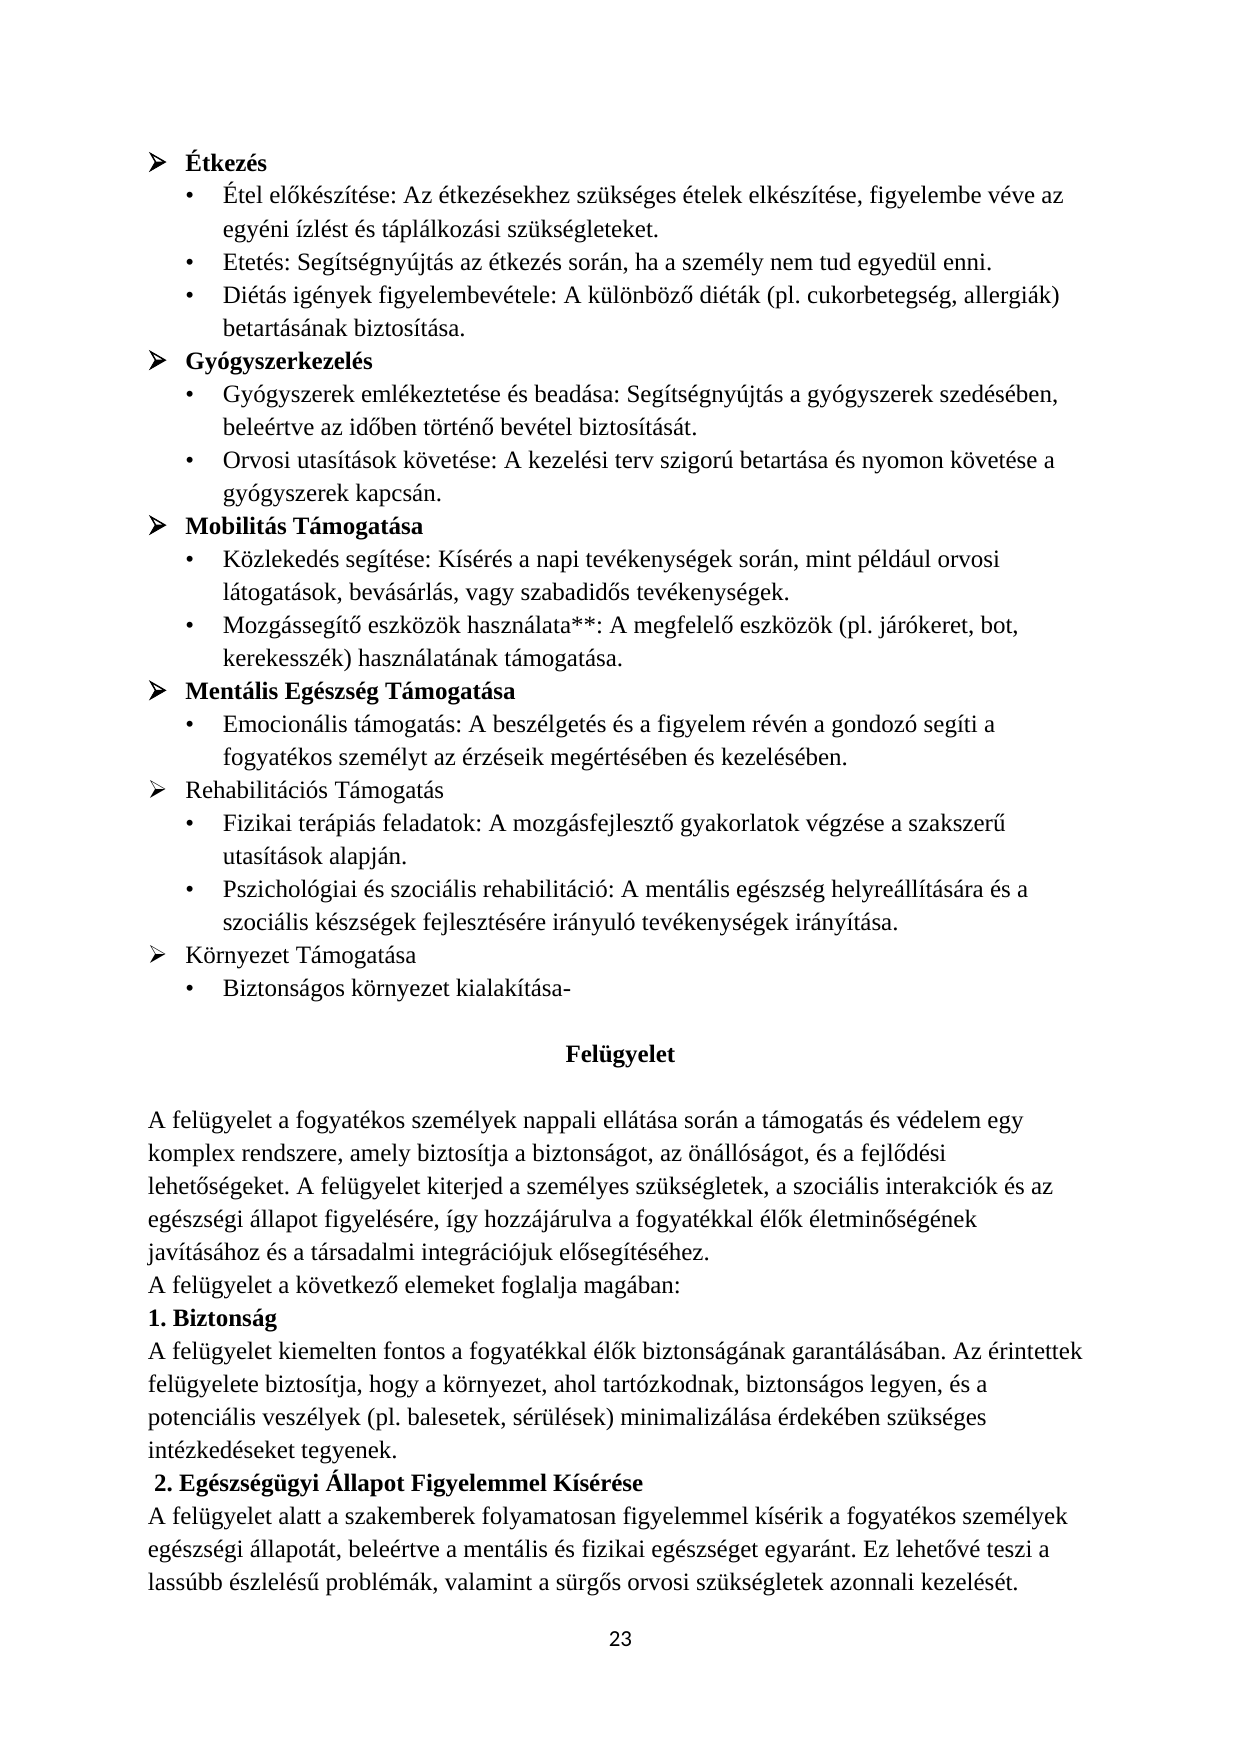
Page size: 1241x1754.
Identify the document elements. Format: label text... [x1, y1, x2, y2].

list Rehabilitációs Támogatás [148, 775, 1093, 804]
list Környezet Támogatása [148, 940, 1093, 969]
list Étel előkészítése: Az étkezésekhez szükséges ételek elkészítése, figyelembe véve az egyéni ízlést és táplálkozási szükségleteket. [185, 181, 1093, 242]
text A felügyelet kiemelten fontos a fogyatékkal élők biztonságának garantálásában. Az érintettek felügyelete biztosítja, hogy a környezet, ahol tartózkodnak, biztonságos legyen, és a potenciális veszélyek (pl. balesetek, sérülések) minimalizálása érdekében szükséges intézkedéseket tegyenek. [148, 1336, 1093, 1464]
list Közlekedés segítése: Kísérés a napi tevékenységek során, mint például orvosi látogatások, bevásárlás, vagy szabadidős tevékenységek. [185, 544, 1093, 606]
list Fizikai terápiás feladatok: A mozgásfejlesztő gyakorlatok végzése a szakszerű utasítások alapján. [185, 808, 1093, 870]
text A felügyelet a fogyatékos személyek nappali ellátása során a támogatás és védelem egy komplex rendszere, amely biztosítja a biztonságot, az önállóságot, és a fejlődési lehetőségeket. A felügyelet kiterjed a személyes szükségletek, a szociális interakciók és az egészségi állapot figyelésére, így hozzájárulva a fogyatékkal élők életminőségének javításához és a társadalmi integrációjuk elősegítéséhez. [148, 1105, 1093, 1266]
list Gyógyszerkezelés [148, 346, 1093, 374]
text A felügyelet a következő elemeket foglalja magában: [148, 1270, 1093, 1299]
list Gyógyszerek emlékeztetése és beadása: Segítségnyújtás a gyógyszerek szedésében, beleértve az időben történő bevétel biztosítását. [185, 379, 1093, 441]
text 2. Egészségügyi Állapot Figyelemmel Kísérése [148, 1468, 1093, 1497]
text 1. Biztonság [148, 1303, 1093, 1332]
list Mobilitás Támogatása [148, 511, 1093, 539]
list Diétás igények figyelembevétele: A különböző diéták (pl. cukorbetegség, allergiák) betartásának biztosítása. [185, 280, 1093, 341]
list Emocionális támogatás: A beszélgetés és a figyelem révén a gondozó segíti a fogyatékos személyt az érzéseik megértésében és kezelésében. [185, 709, 1093, 771]
list Mozgássegítő eszközök használata**: A megfelelő eszközök (pl. járókeret, bot, kerekesszék) használatának támogatása. [185, 610, 1093, 672]
list Orvosi utasítások követése: A kezelési terv szigorú betartása és nyomon követése a gyógyszerek kapcsán. [185, 445, 1093, 507]
list Pszichológiai és szociális rehabilitáció: A mentális egészség helyreállítására és a szociális készségek fejlesztésére irányuló tevékenységek irányítása. [185, 874, 1093, 936]
list Étkezés [148, 148, 1093, 176]
text A felügyelet alatt a szakemberek folyamatosan figyelemmel kísérik a fogyatékos személyek egészségi állapotát, beleértve a mentális és fizikai egészséget egyaránt. Ez lehetővé teszi a lassúbb észlelésű problémák, valamint a sürgős orvosi szükségletek azonnali kezelését. [148, 1501, 1093, 1596]
list Etetés: Segítségnyújtás az étkezés során, ha a személy nem tud egyedül enni. [185, 247, 1093, 275]
text Felügyelet [148, 1039, 1093, 1068]
list Mentális Egészség Támogatása [148, 676, 1093, 705]
list Biztonságos környezet kialakítása- [185, 973, 1093, 1002]
